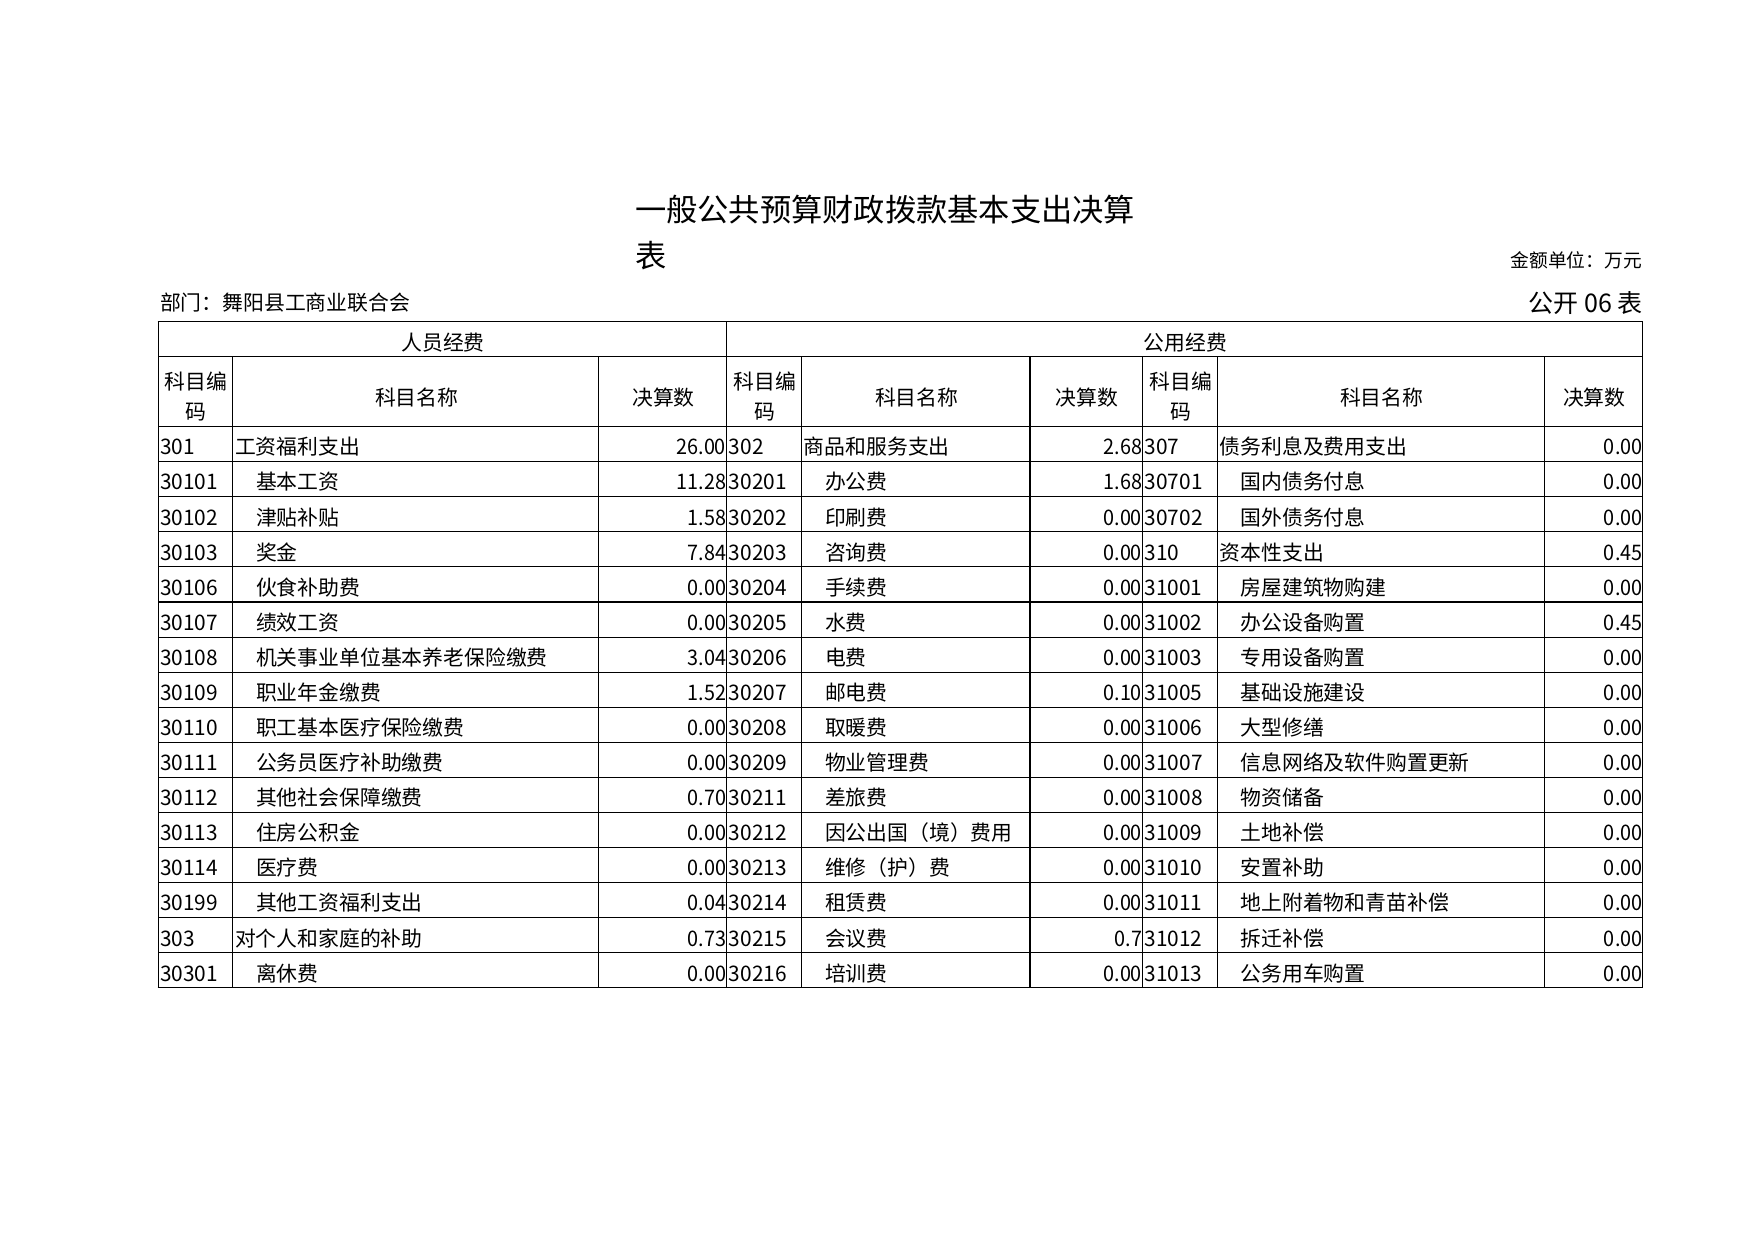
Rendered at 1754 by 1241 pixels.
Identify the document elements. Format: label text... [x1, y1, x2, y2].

table_cell 31010 [1143, 848, 1217, 882]
table_cell 30702 [1143, 497, 1217, 531]
table_cell 11.28 [599, 462, 726, 496]
table_cell 债务利息及费用支出 [1218, 427, 1544, 461]
table_cell 31007 [1143, 743, 1217, 777]
table_cell 0.00 [1031, 953, 1142, 987]
table_cell 基础设施建设 [1218, 673, 1544, 707]
text 一般公共预算财政拨款基本支出决算表 [635, 186, 1166, 276]
table_cell 0.00 [1545, 743, 1642, 777]
table_cell 地上附着物和青苗补偿 [1218, 883, 1544, 917]
table_cell 0.00 [1031, 813, 1142, 847]
table_cell 0.00 [1545, 708, 1642, 742]
table_cell 电费 [802, 638, 1029, 672]
table_cell 对个人和家庭的补助 [233, 918, 598, 952]
table_cell 土地补偿 [1218, 813, 1544, 847]
table_cell 0.73 [599, 918, 726, 952]
table_cell 国外债务付息 [1218, 497, 1544, 531]
table_cell 0.00 [599, 848, 726, 882]
table_cell 0.45 [1545, 532, 1642, 566]
text 金额单位：万元 [1170, 246, 1641, 273]
table_cell 机关事业单位基本养老保险缴费 [233, 638, 598, 672]
table_cell 0.00 [1545, 462, 1642, 496]
table_cell 26.00 [599, 427, 726, 461]
table_cell 0.04 [599, 883, 726, 917]
table_cell 0.00 [1545, 848, 1642, 882]
table_cell 1.68 [1031, 462, 1142, 496]
table_header 公用经费 [727, 322, 1642, 356]
table_cell 0.00 [1031, 497, 1142, 531]
table_cell 30212 [727, 813, 801, 847]
table_cell 0.00 [599, 708, 726, 742]
table_cell 30204 [727, 567, 801, 601]
table_cell 303 [159, 918, 232, 952]
table_cell 30301 [159, 953, 232, 987]
table_cell 30213 [727, 848, 801, 882]
table_cell 0.00 [1545, 497, 1642, 531]
table_cell 307 [1143, 427, 1217, 461]
table_cell 30207 [727, 673, 801, 707]
table_cell 伙食补助费 [233, 567, 598, 601]
table_cell 30107 [159, 603, 232, 637]
table_cell 30215 [727, 918, 801, 952]
table_cell 30206 [727, 638, 801, 672]
table_cell 办公费 [802, 462, 1029, 496]
table_cell 0.00 [1031, 532, 1142, 566]
table_cell 物资储备 [1218, 778, 1544, 812]
table_cell 职业年金缴费 [233, 673, 598, 707]
table_cell 绩效工资 [233, 603, 598, 637]
table_cell 0.00 [1545, 427, 1642, 461]
table_cell 手续费 [802, 567, 1029, 601]
table_cell 科目编码 [1143, 357, 1217, 426]
table_cell 0.00 [1031, 848, 1142, 882]
table_cell 其他社会保障缴费 [233, 778, 598, 812]
table_cell 资本性支出 [1218, 532, 1544, 566]
table_cell 0.00 [599, 743, 726, 777]
table_cell 房屋建筑物购建 [1218, 567, 1544, 601]
table_cell 公务用车购置 [1218, 953, 1544, 987]
table_cell 30211 [727, 778, 801, 812]
table_cell 租赁费 [802, 883, 1029, 917]
table_cell 科目名称 [1218, 357, 1544, 426]
table_cell 31005 [1143, 673, 1217, 707]
table_cell 其他工资福利支出 [233, 883, 598, 917]
table_cell 31011 [1143, 883, 1217, 917]
table_cell 印刷费 [802, 497, 1029, 531]
table_cell 30208 [727, 708, 801, 742]
table_cell 30101 [159, 462, 232, 496]
table_cell 0.7 [1031, 918, 1142, 952]
table_cell 0.00 [1545, 918, 1642, 952]
table_cell 国内债务付息 [1218, 462, 1544, 496]
table_cell 1.52 [599, 673, 726, 707]
table_cell 0.10 [1031, 673, 1142, 707]
table_cell 2.68 [1031, 427, 1142, 461]
table_cell 拆迁补偿 [1218, 918, 1544, 952]
table_cell 0.00 [599, 813, 726, 847]
table_cell 30113 [159, 813, 232, 847]
table_cell 31006 [1143, 708, 1217, 742]
table_cell 3.04 [599, 638, 726, 672]
table_cell 302 [727, 427, 801, 461]
table_cell 离休费 [233, 953, 598, 987]
table_cell 商品和服务支出 [802, 427, 1029, 461]
table_cell 30199 [159, 883, 232, 917]
table_cell 0.00 [1031, 778, 1142, 812]
table_cell 办公设备购置 [1218, 603, 1544, 637]
table_cell 0.00 [599, 567, 726, 601]
table_cell 安置补助 [1218, 848, 1544, 882]
table_cell 31013 [1143, 953, 1217, 987]
table_cell 30216 [727, 953, 801, 987]
table_cell 0.00 [1545, 567, 1642, 601]
table_cell 邮电费 [802, 673, 1029, 707]
table_cell 取暖费 [802, 708, 1029, 742]
table_cell 31002 [1143, 603, 1217, 637]
table_cell 科目编码 [727, 357, 801, 426]
table_cell 30102 [159, 497, 232, 531]
table_cell 30202 [727, 497, 801, 531]
table_cell 0.00 [599, 603, 726, 637]
table_cell 专用设备购置 [1218, 638, 1544, 672]
table_cell 31012 [1143, 918, 1217, 952]
table_cell 0.00 [1545, 883, 1642, 917]
table_cell 差旅费 [802, 778, 1029, 812]
table_cell 30111 [159, 743, 232, 777]
table_cell 0.00 [1031, 638, 1142, 672]
table_cell 30108 [159, 638, 232, 672]
table_cell 30205 [727, 603, 801, 637]
table_cell 31003 [1143, 638, 1217, 672]
table_cell 咨询费 [802, 532, 1029, 566]
table_cell 0.00 [1545, 953, 1642, 987]
table_cell 30106 [159, 567, 232, 601]
table_cell 医疗费 [233, 848, 598, 882]
table_cell 决算数 [1545, 357, 1642, 426]
table_cell 30214 [727, 883, 801, 917]
table_cell 31008 [1143, 778, 1217, 812]
table_cell 决算数 [1031, 357, 1142, 426]
table_cell 0.00 [1545, 638, 1642, 672]
table_cell 物业管理费 [802, 743, 1029, 777]
table_cell 301 [159, 427, 232, 461]
table_cell 30201 [727, 462, 801, 496]
table_cell 基本工资 [233, 462, 598, 496]
table_header 人员经费 [159, 322, 726, 356]
table_cell 31009 [1143, 813, 1217, 847]
table_cell 因公出国（境）费用 [802, 813, 1029, 847]
table_cell 7.84 [599, 532, 726, 566]
table_cell 30109 [159, 673, 232, 707]
table_cell 津贴补贴 [233, 497, 598, 531]
table_cell 大型修缮 [1218, 708, 1544, 742]
table_cell 0.00 [1031, 743, 1142, 777]
table_cell 0.00 [1545, 813, 1642, 847]
table_cell 0.00 [599, 953, 726, 987]
table_cell 信息网络及软件购置更新 [1218, 743, 1544, 777]
table_cell 决算数 [599, 357, 726, 426]
table_cell 会议费 [802, 918, 1029, 952]
table_cell 0.00 [1031, 603, 1142, 637]
table_cell 30701 [1143, 462, 1217, 496]
table_cell 奖金 [233, 532, 598, 566]
table_cell 住房公积金 [233, 813, 598, 847]
table_cell 0.00 [1545, 778, 1642, 812]
table_cell 职工基本医疗保险缴费 [233, 708, 598, 742]
table_cell 工资福利支出 [233, 427, 598, 461]
table_cell 0.00 [1031, 883, 1142, 917]
table_cell 31001 [1143, 567, 1217, 601]
table_cell 0.70 [599, 778, 726, 812]
text 部门：舞阳县工商业联合会 公开 06 表 [160, 283, 1656, 319]
table_cell 310 [1143, 532, 1217, 566]
table_cell 水费 [802, 603, 1029, 637]
table_cell 0.00 [1545, 673, 1642, 707]
table_cell 30103 [159, 532, 232, 566]
table_cell 30114 [159, 848, 232, 882]
table_cell 30203 [727, 532, 801, 566]
table_cell 科目名称 [802, 357, 1029, 426]
table_cell 30112 [159, 778, 232, 812]
table_cell 0.00 [1031, 708, 1142, 742]
table_cell 0.00 [1031, 567, 1142, 601]
table_cell 科目名称 [233, 357, 598, 426]
table_cell 30110 [159, 708, 232, 742]
table_cell 0.45 [1545, 603, 1642, 637]
table_cell 公务员医疗补助缴费 [233, 743, 598, 777]
table_cell 培训费 [802, 953, 1029, 987]
table_cell 30209 [727, 743, 801, 777]
table_cell 1.58 [599, 497, 726, 531]
table_cell 维修（护）费 [802, 848, 1029, 882]
table_cell 科目编码 [159, 357, 232, 426]
